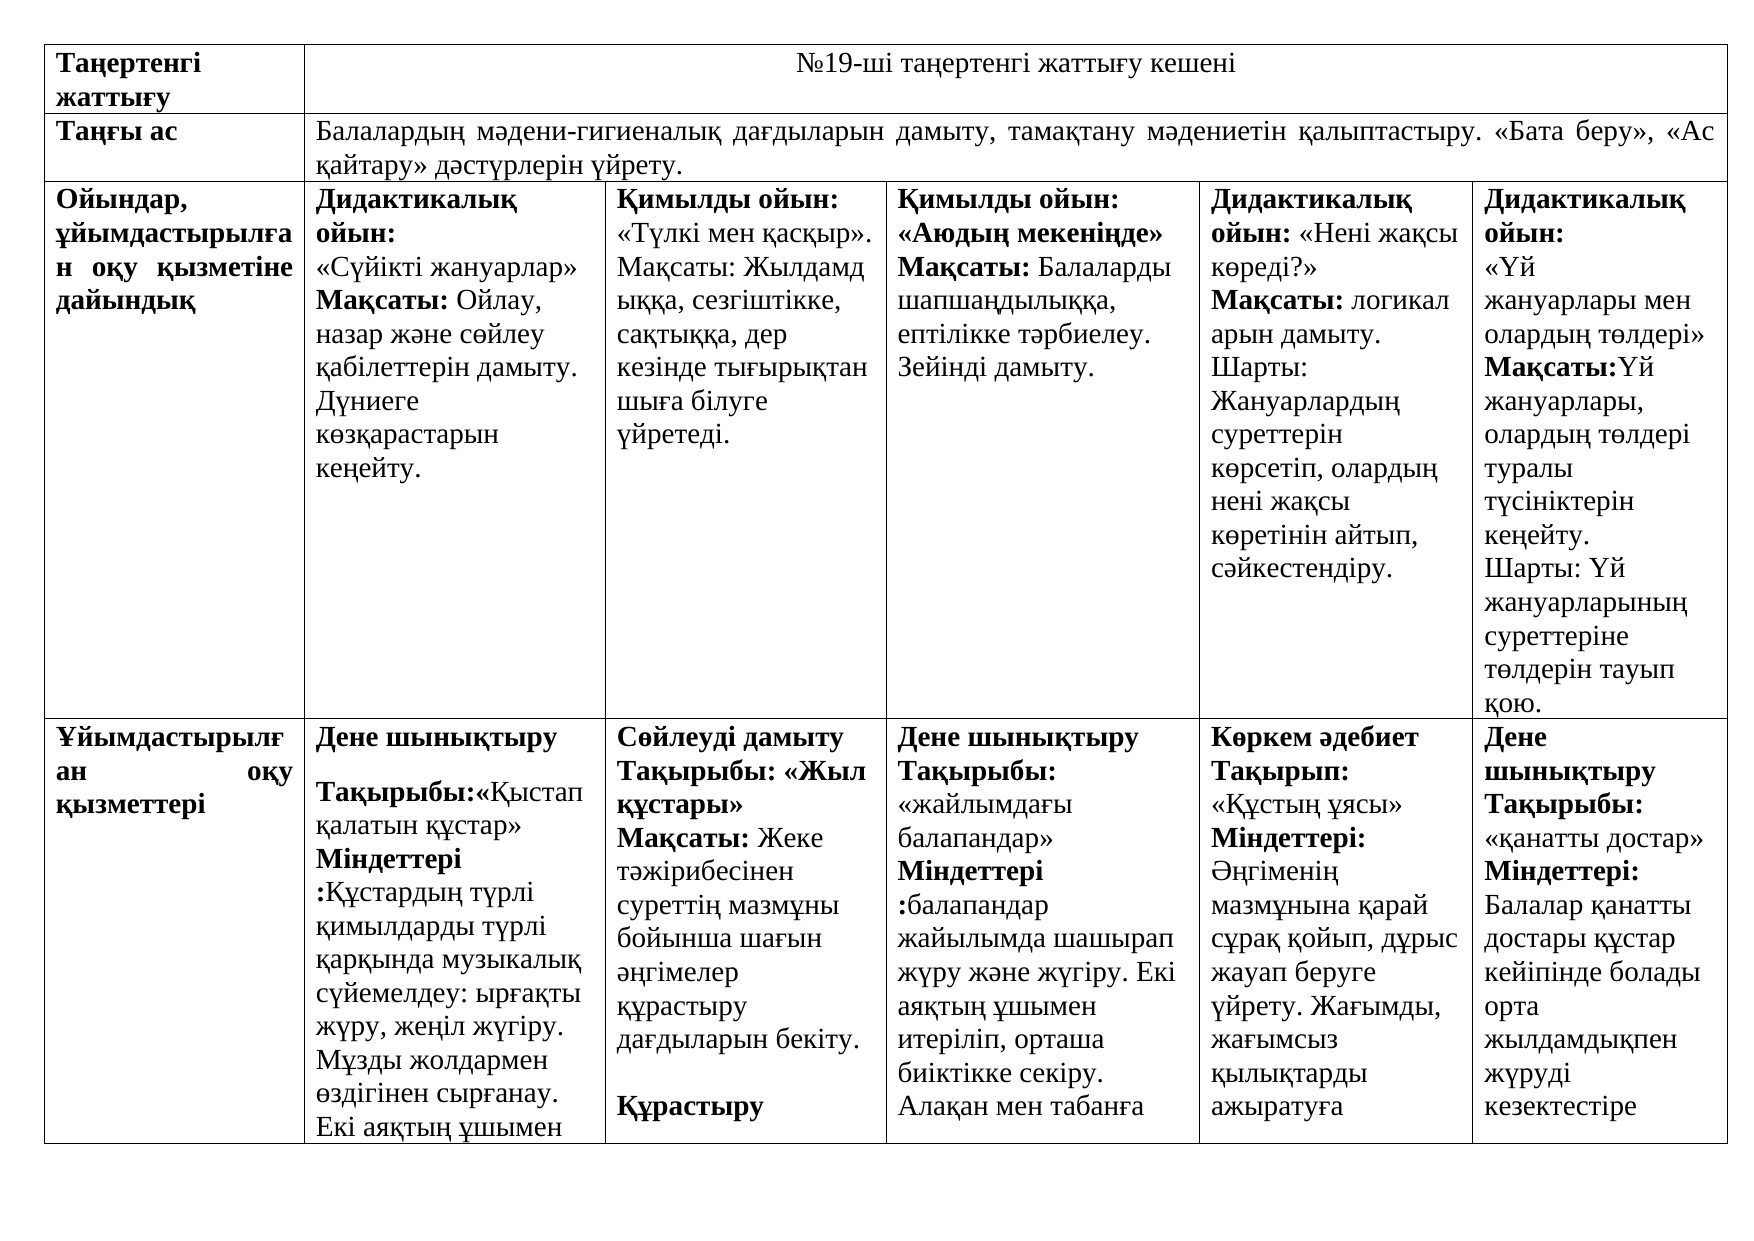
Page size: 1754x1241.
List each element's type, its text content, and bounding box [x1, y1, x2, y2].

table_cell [1200, 719, 1472, 1143]
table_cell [1473, 719, 1727, 1143]
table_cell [887, 719, 1199, 1143]
table_cell Қимылды ойын: «Аюдың мекеніңде» Мақсаты: Балаларды шапшаңдылыққа, ептілікке тәрбиелеу. Зейінді дамыту. [887, 182, 1199, 718]
table_cell Дидактикалық ойын: «Сүйікті жануарлар» Мақсаты: Ойлау, назар және сөйлеу қабілеттерін дамыту. Дүниеге көзқарастарын кеңейту. [305, 182, 605, 718]
table_cell №19-ші таңертенгі жаттығу кешені [305, 45, 1727, 112]
table_cell Дидактикалық ойын: «Үй жануарлары мен олардың төлдері» Мақсаты:Үй жануарлары, олардың төлдері туралы түсініктерін кеңейту. Шарты: Үй жануарларының суреттеріне төлдерін тауып қою. [1473, 182, 1727, 718]
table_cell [606, 719, 886, 1143]
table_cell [305, 719, 605, 1143]
table_cell Таңертенгі жаттығу [45, 45, 304, 112]
table_cell Балалардың мәдени-гигиеналық дағдыларын дамыту, тамақтану мәдениетін қалыптастыру. «Бата беру», «Ас қайтару» дәстүрлерін үйрету. [305, 114, 1727, 181]
table_cell Дидактикалық ойын: «Нені жақсы көреді?» Мақсаты: логикаларын дамыту. Шарты: Жануарлардың суреттерін көрсетіп, олардың нені жақсы көретінін айтып, сәйкестендіру. [1200, 182, 1472, 718]
table_cell Қимылды ойын: «Түлкі мен қасқыр». Мақсаты: Жылдамдыққа, сезгіштікке, сақтыққа, дер кезінде тығырықтан шыға білуге үйретеді. [606, 182, 886, 718]
table_cell Таңғы ас [45, 114, 304, 181]
table_cell Ойындар, ұйымдастырылған оқу қызметіне дайындық [45, 182, 304, 718]
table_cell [45, 719, 304, 1143]
